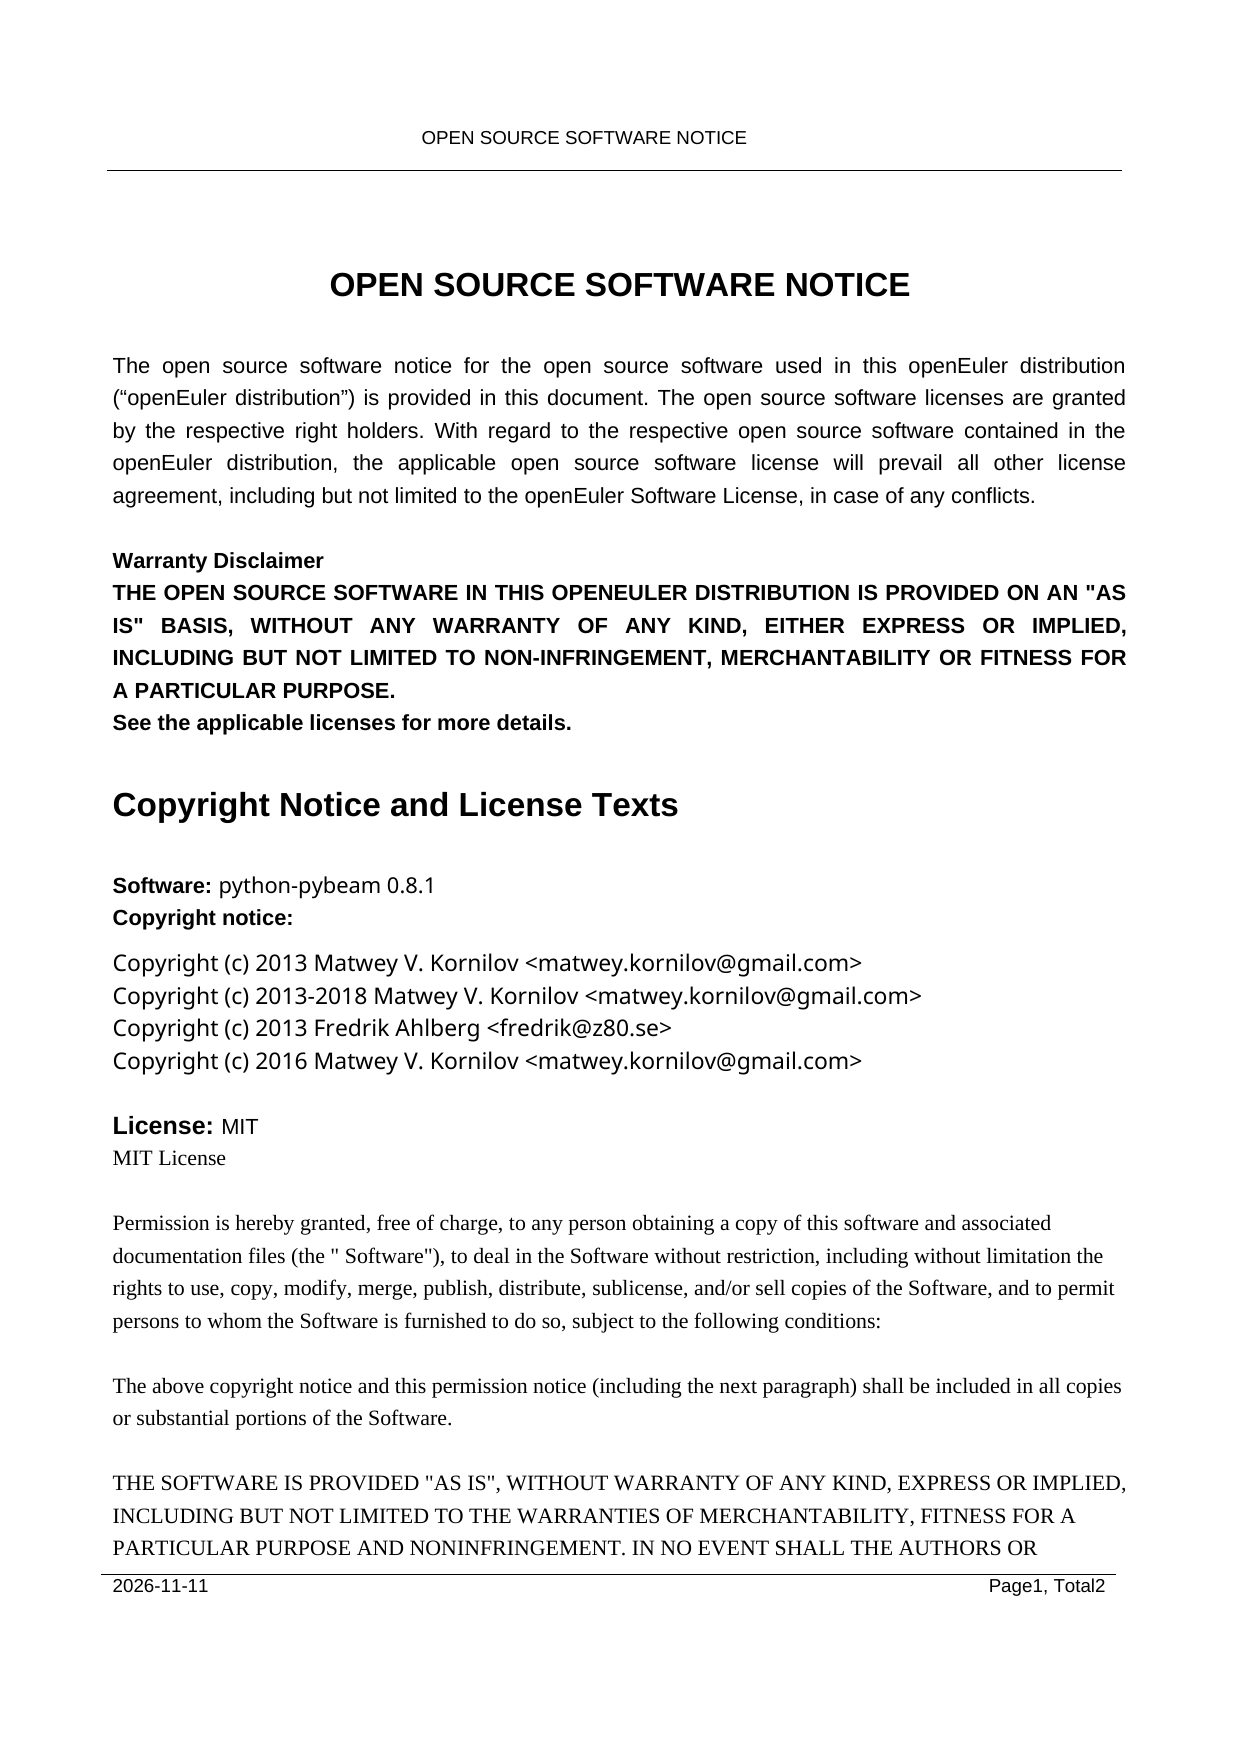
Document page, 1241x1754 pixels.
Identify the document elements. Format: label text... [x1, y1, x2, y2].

text THE OPEN SOURCE SOFTWARE IN THIS OPENEULER DISTRIBUTION IS PROVIDED ON AN "AS IS" BASIS, WITHOUT ANY WARRANTY OF ANY KIND, EITHER EXPRESS OR IMPLIED, INCLUDING BUT NOT LIMITED TO NON-INFRINGEMENT, MERCHANTABILITY OR FITNESS FOR A PARTICULAR PURPOSE. See the applicable licenses for more details. [112, 576, 1128, 739]
title Software: python-pybeam 0.8.1 [112, 869, 1128, 901]
text License: MIT [112, 1109, 1128, 1142]
text Warranty Disclaimer [112, 544, 1128, 576]
text The open source software notice for the open source software used in this openEuler distribution (“openEuler distribution”) is provided in this document. The open source software licenses are granted by the respective right holders. With regard to the respective open source software contained in the openEuler distribution, the applicable open source software license will prevail all other license agreement, including but not limited to the openEuler Software License, in case of any conflicts. [112, 349, 1128, 511]
text Copyright (c) 2013 Matwey V. Kornilov <matwey.kornilov@gmail.com> Copyright (c) 2013-2018 Matwey V. Kornilov <matwey.kornilov@gmail.com> Copyright (c) 2013 Fredrik Ahlberg <fredrik@z80.se> Copyright (c) 2016 Matwey V. Kornilov <matwey.kornilov@gmail.com> [112, 947, 1128, 1109]
text Copyright Notice and License Texts [112, 771, 1128, 836]
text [112, 1142, 1128, 1564]
text Copyright notice: [112, 901, 1128, 934]
text OPEN SOURCE SOFTWARE NOTICE [112, 251, 1128, 316]
